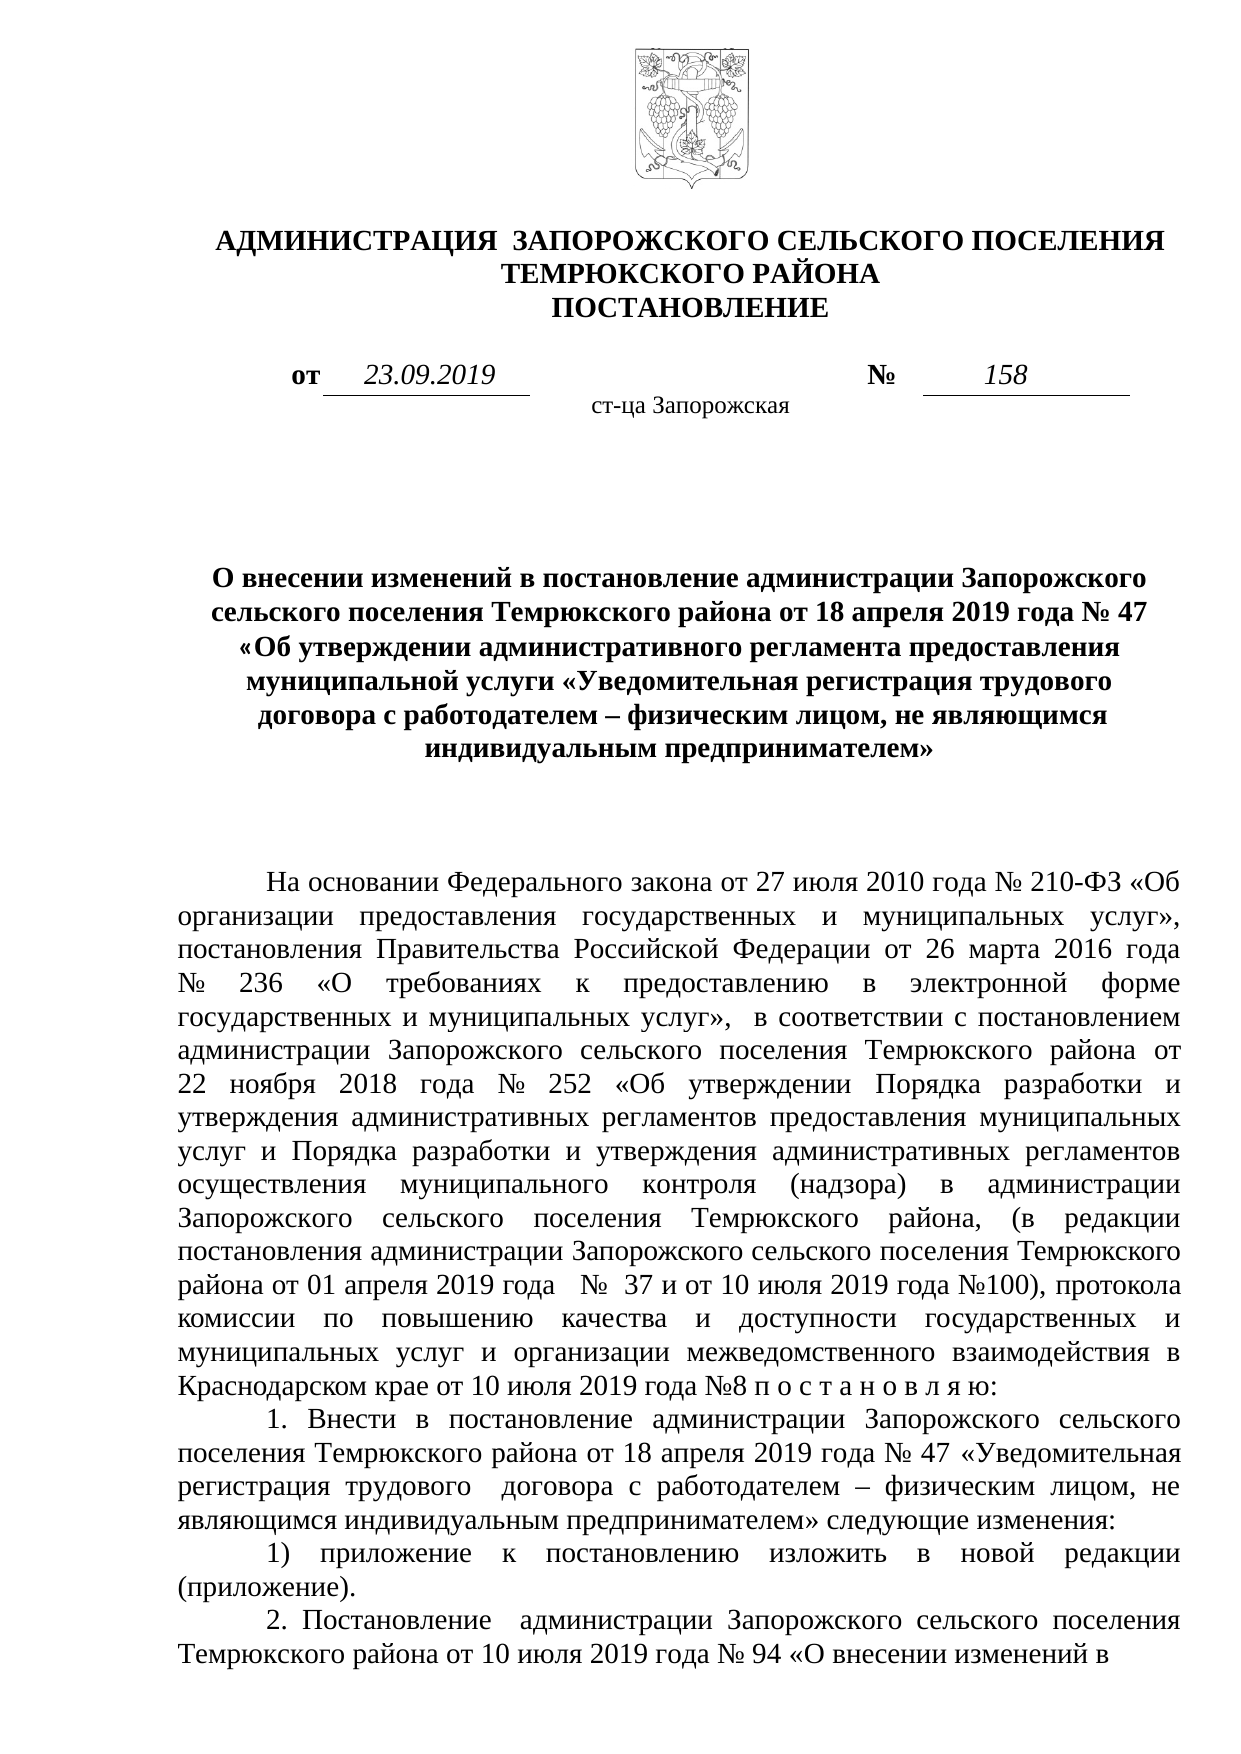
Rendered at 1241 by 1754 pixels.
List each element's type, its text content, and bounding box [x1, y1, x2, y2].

text 1) приложение к постановлению изложить в новой редакции (приложение). [177, 1535, 1181, 1602]
text О внесении изменений в постановление администрации Запорожского сельского поселения Темрюкского района от 18 апреля 2019 года № 47 «Об утверждении административного регламента предоставления муниципальной услуги «Уведомительная регистрация трудового [177, 561, 1181, 697]
text 2. Постановление администрации Запорожского сельского поселения Темрюкского района от 10 июля 2019 года № 94 «О внесении изменений в [177, 1602, 1181, 1669]
text договора с работодателем – физическим лицом, не являющимся индивидуальным предпринимателем» [177, 697, 1181, 764]
text 1. Внести в постановление администрации Запорожского сельского поселения Темрюкского района от 18 апреля 2019 года № 47 «Уведомительная регистрация трудового договора с работодателем – физическим лицом, не являющимся индивидуальным предпринимателем» следующие изменения: [177, 1401, 1181, 1535]
table_header [189, 0, 1192, 473]
text На основании Федерального закона от 27 июля 2010 года № 210-ФЗ «Об организации предоставления государственных и муниципальных услуг», постановления Правительства Российской Федерации от 26 марта 2016 года № 236 «О требованиях к предоставлению в электронной форме государственных и муниципальных услуг», в соответствии с постановлением администрации Запорожского сельского поселения Темрюкского района от 22 ноября 2018 года № 252 «Об утверждении Порядка разработки и утверждения административных регламентов предоставления муниципальных услуг и Порядка разработки и утверждения административных регламентов осуществления муниципального контроля (надзора) в администрации Запорожского сельского поселения Темрюкского района, (в редакции постановления администрации Запорожского сельского поселения Темрюкского района от 01 апреля 2019 года № 37 и от 10 июля 2019 года №100), протокола комиссии по повышению качества и доступности государственных и муниципальных услуг и организации межведомственного взаимодействия в Краснодарском крае от 10 июля 2019 года №8 п о с т а н о в л я ю: [177, 864, 1181, 1401]
picture [631, 48, 750, 189]
